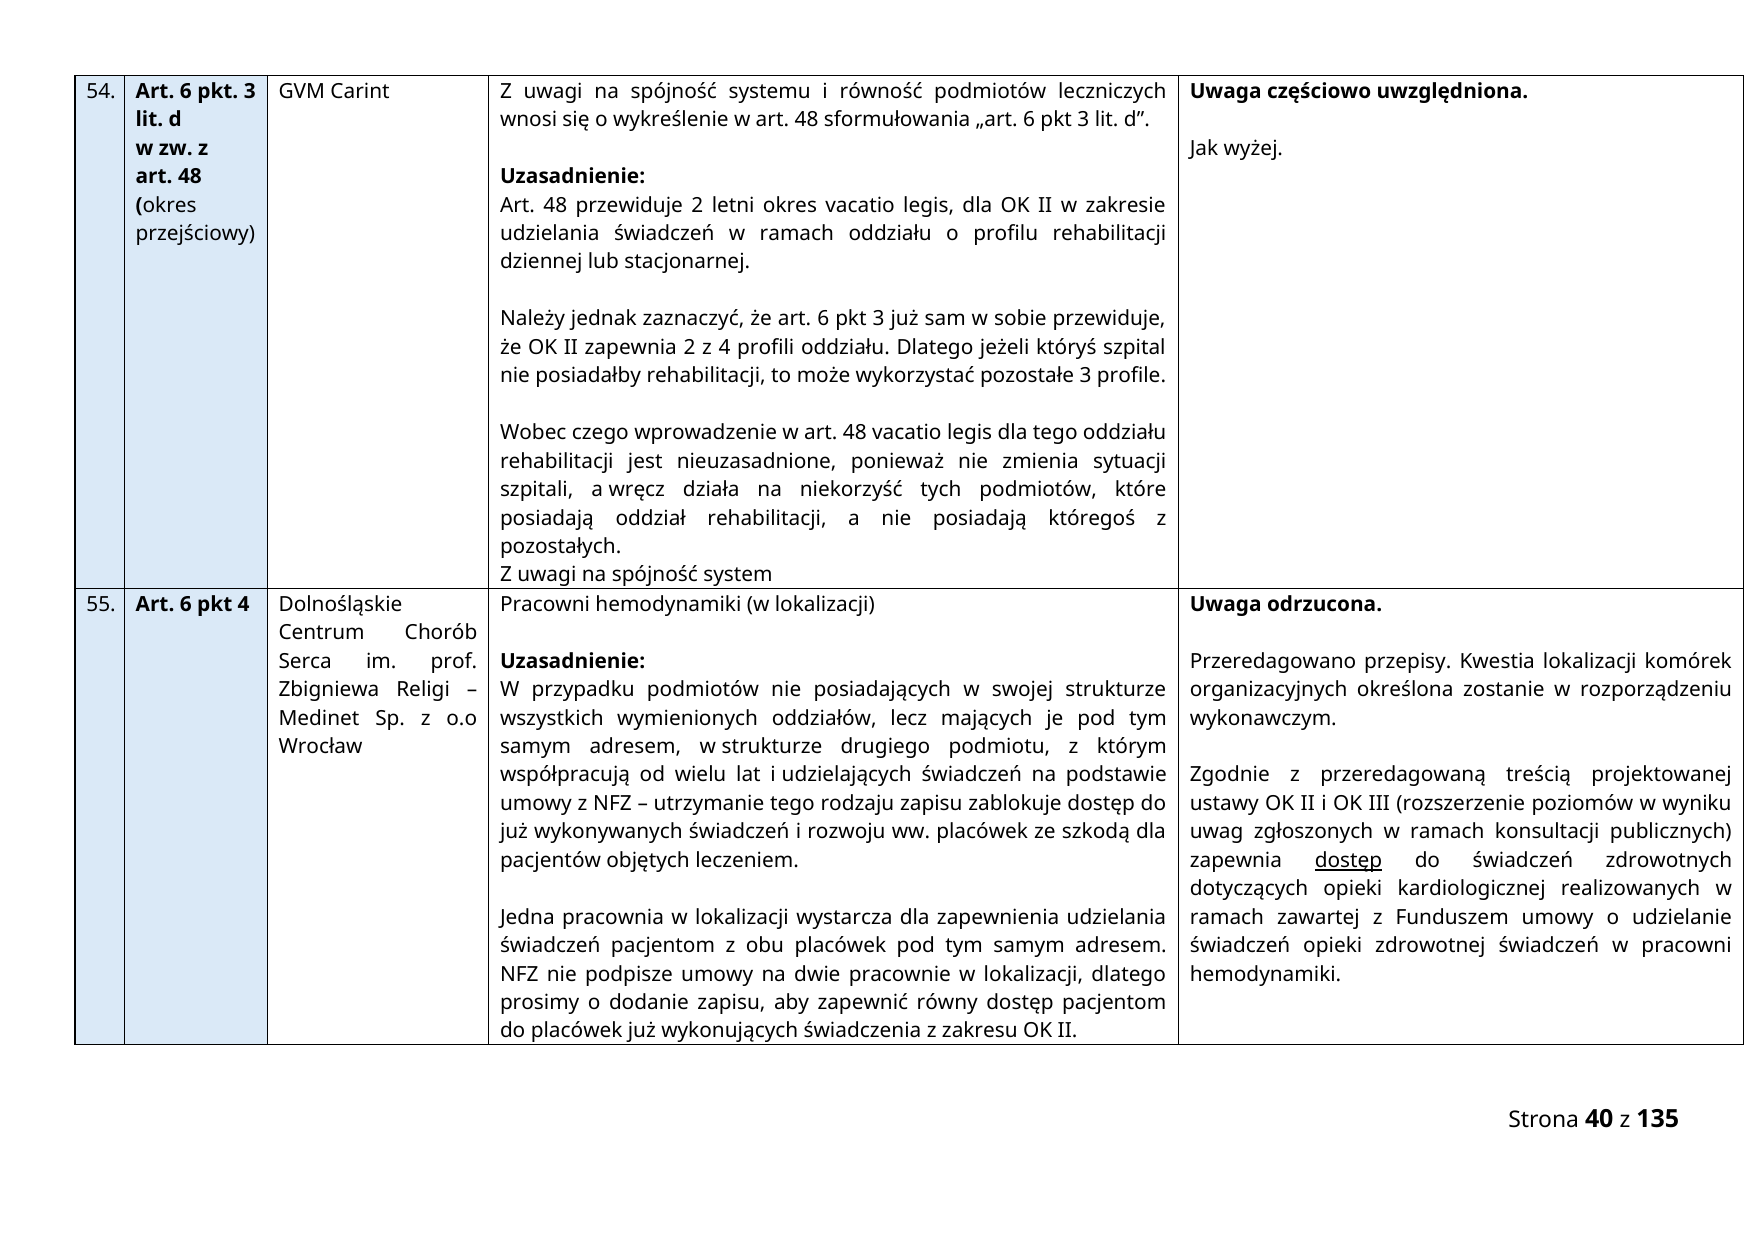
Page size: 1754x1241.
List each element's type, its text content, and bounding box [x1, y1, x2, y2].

table_cell Dolnośląskie Centrum Chorób Serca im. prof. Zbigniewa Religi – Medinet Sp. z o.o Wrocław [268, 589, 488, 1044]
table_cell Uwaga częściowo uwzględniona. Jak wyżej. [1179, 76, 1743, 588]
table_cell Uwaga odrzucona. Przeredagowano przepisy. Kwestia lokalizacji komórek organizacyjnych określona zostanie w rozporządzeniu wykonawczym. Zgodnie z przeredagowaną treścią projektowanej ustawy OK II i OK III (rozszerzenie poziomów w wyniku uwag zgłoszonych w ramach konsultacji publicznych) zapewnia dostęp do świadczeń zdrowotnych dotyczących opieki kardiologicznej realizowanych w ramach zawartej z Funduszem umowy o udzielanie świadczeń opieki zdrowotnej świadczeń w pracowni hemodynamiki. [1179, 589, 1743, 1044]
table_cell [76, 589, 124, 1044]
table_cell Art. 6 pkt. 3 lit. d w zw. z art. 48 (okres przejściowy) [125, 76, 267, 588]
table_cell GVM Carint [268, 76, 488, 588]
table_cell Z uwagi na spójność systemu i równość podmiotów leczniczych wnosi się o wykreślenie w art. 48 sformułowania „art. 6 pkt 3 lit. d”. Uzasadnienie: Art. 48 przewiduje 2 letni okres vacatio legis, dla OK II w zakresie udzielania świadczeń w ramach oddziału o profilu rehabilitacji dziennej lub stacjonarnej. Należy jednak zaznaczyć, że art. 6 pkt 3 już sam w sobie przewiduje, że OK II zapewnia 2 z 4 profili oddziału. Dlatego jeżeli któryś szpital nie posiadałby rehabilitacji, to może wykorzystać pozostałe 3 profile. Wobec czego wprowadzenie w art. 48 vacatio legis dla tego oddziału rehabilitacji jest nieuzasadnione, ponieważ nie zmienia sytuacji szpitali, a wręcz działa na niekorzyść tych podmiotów, które posiadają oddział rehabilitacji, a nie posiadają któregoś z pozostałych. Z uwagi na spójność system [489, 76, 1178, 588]
table_cell Art. 6 pkt 4 [125, 589, 267, 1044]
table_cell [76, 76, 124, 588]
table_cell Pracowni hemodynamiki (w lokalizacji) Uzasadnienie: W przypadku podmiotów nie posiadających w swojej strukturze wszystkich wymienionych oddziałów, lecz mających je pod tym samym adresem, w strukturze drugiego podmiotu, z którym współpracują od wielu lat i udzielających świadczeń na podstawie umowy z NFZ – utrzymanie tego rodzaju zapisu zablokuje dostęp do już wykonywanych świadczeń i rozwoju ww. placówek ze szkodą dla pacjentów objętych leczeniem. Jedna pracownia w lokalizacji wystarcza dla zapewnienia udzielania świadczeń pacjentom z obu placówek pod tym samym adresem. NFZ nie podpisze umowy na dwie pracownie w lokalizacji, dlatego prosimy o dodanie zapisu, aby zapewnić równy dostęp pacjentom do placówek już wykonujących świadczenia z zakresu OK II. [489, 589, 1178, 1044]
